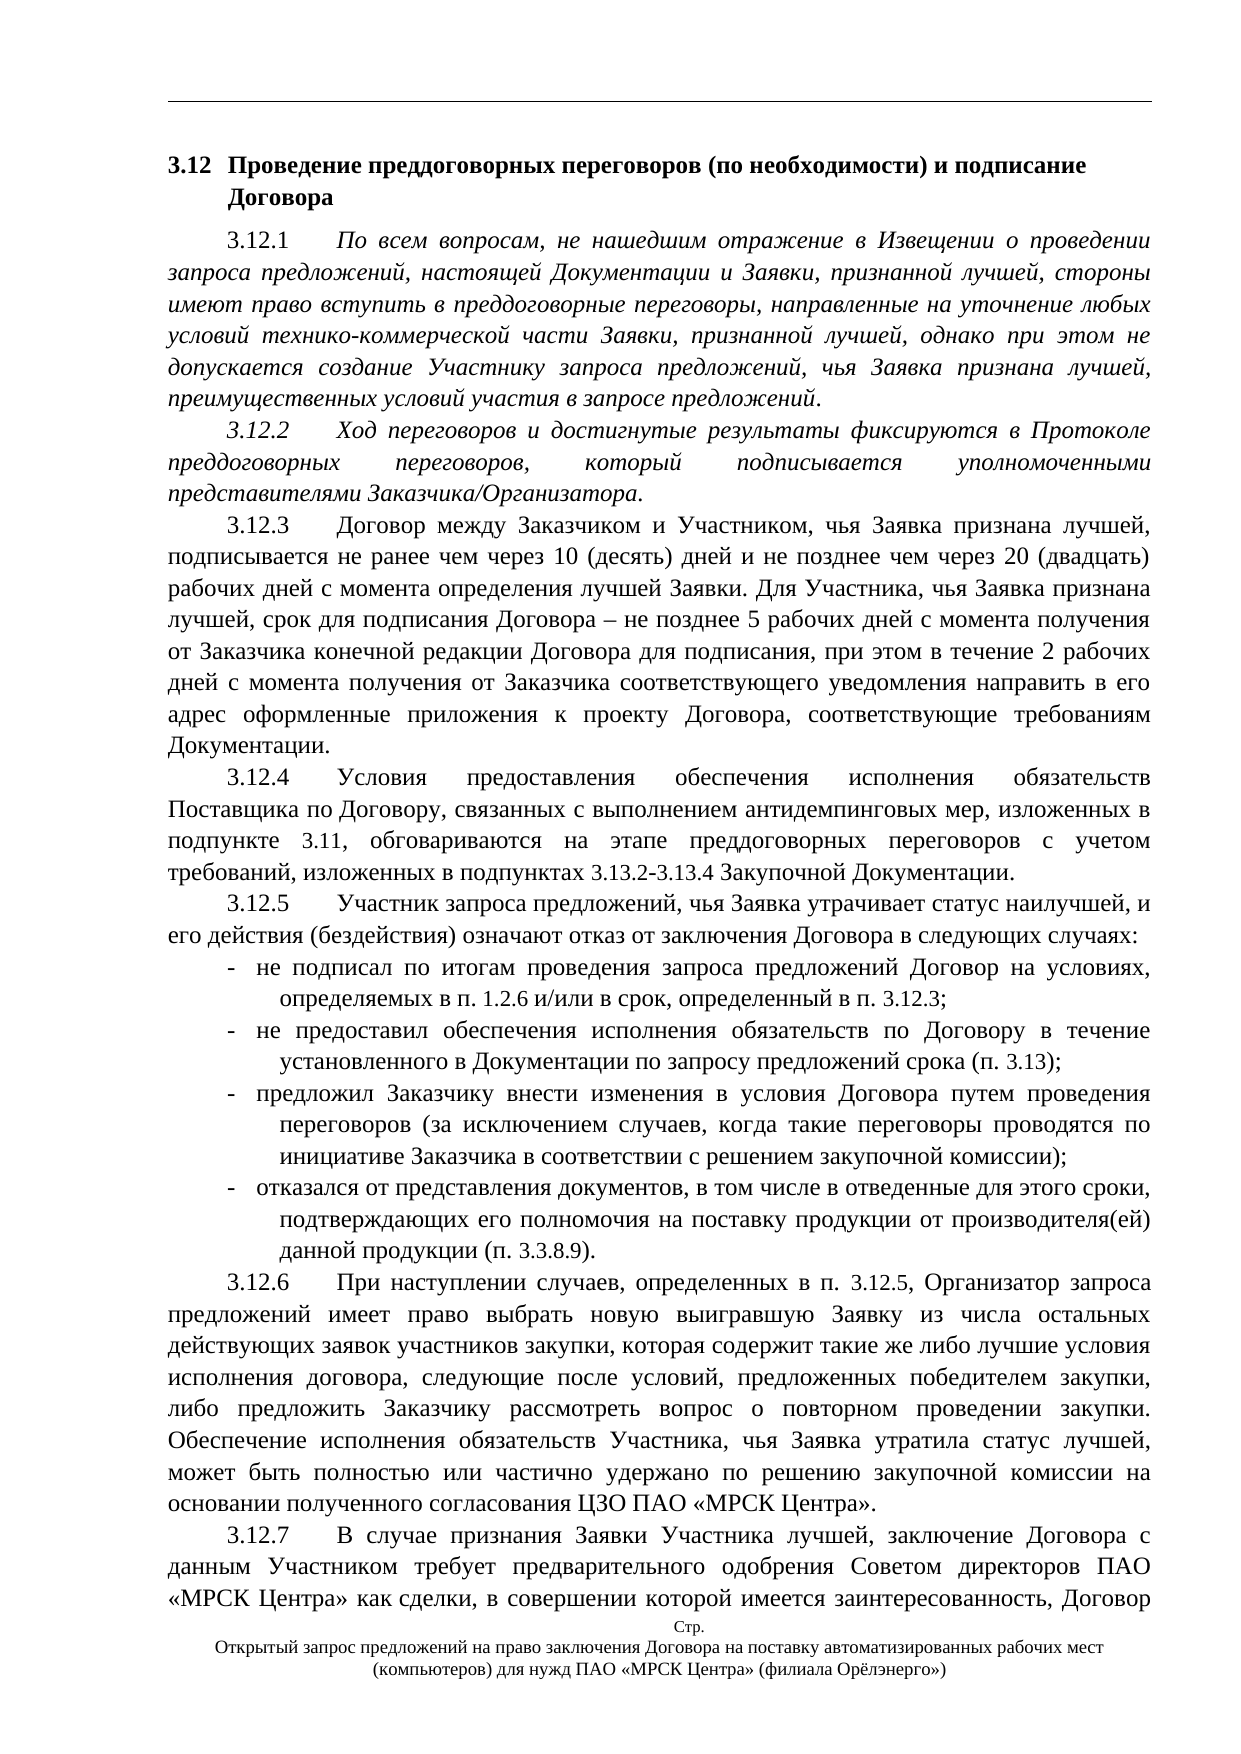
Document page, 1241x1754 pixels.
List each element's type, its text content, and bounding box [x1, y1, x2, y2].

list Ход переговоров и достигнутые результаты фиксируются в Протоколе преддоговорных переговоров, который подписывается уполномоченными представителями Заказчика/Организатора. [168, 415, 1152, 507]
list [168, 1520, 1152, 1612]
list При наступлении случаев, определенных в п. 3.12.5, Организатор запроса предложений имеет право выбрать новую выигравшую Заявку из числа остальных действующих заявок участников закупки, которая содержит такие же либо лучшие условия исполнения договора, следующие после условий, предложенных победителем закупки, либо предложить Заказчику рассмотреть вопрос о повторном проведении закупки. Обеспечение исполнения обязательств Участника, чья Заявка утратила статус лучшей, может быть полностью или частично удержано по решению закупочной комиссии на основании полученного согласования ЦЗО ПАО «МРСК Центра». [168, 1267, 1152, 1517]
list отказался от представления документов, в том числе в отведенные для этого сроки, подтверждающих его полномочия на поставку продукции от производителя(ей) данной продукции (п. 3.3.8.9). [227, 1172, 1152, 1264]
list Условия предоставления обеспечения исполнения обязательств Поставщика по Договору, связанных с выполнением антидемпинговых мер, изложенных в подпункте 3.11, обговариваются на этапе преддоговорных переговоров с учетом требований, изложенных в подпунктах 3.13.2-3.13.4 Закупочной Документации. [168, 762, 1152, 886]
list предложил Заказчику внести изменения в условия Договора путем проведения переговоров (за исключением случаев, когда такие переговоры проводятся по инициативе Заказчика в соответствии с решением закупочной комиссии); [227, 1078, 1152, 1170]
list По всем вопросам, не нашедшим отражение в Извещении о проведении запроса предложений, настоящей Документации и Заявки, признанной лучшей, стороны имеют право вступить в преддоговорные переговоры, направленные на уточнение любых условий технико-коммерческой части Заявки, признанной лучшей, однако при этом не допускается создание Участнику запроса предложений, чья Заявка признана лучшей, преимущественных условий участия в запросе предложений. [168, 226, 1152, 412]
list не предоставил обеспечения исполнения обязательств по Договору в течение установленного в Документации по запросу предложений срока (п. 3.13); [227, 1015, 1152, 1075]
list не подписал по итогам проведения запроса предложений Договор на условиях, определяемых в п. 1.2.6 и/или в срок, определенный в п. 3.12.3; [227, 952, 1152, 1012]
list Участник запроса предложений, чья Заявка утрачивает статус наилучшей, и его действия (бездействия) означают отказ от заключения Договора в следующих случаях: [168, 888, 1152, 949]
list Договор между Заказчиком и Участником, чья Заявка признана лучшей, подписывается не ранее чем через 10 (десять) дней и не позднее чем через 20 (двадцать) рабочих дней с момента определения лучшей Заявки. Для Участника, чья Заявка признана лучшей, срок для подписания Договора – не позднее 5 рабочих дней с момента получения от Заказчика конечной редакции Договора для подписания, при этом в течение 2 рабочих дней с момента получения от Заказчика соответствующего уведомления направить в его адрес оформленные приложения к проекту Договора, соответствующие требованиям Документации. [168, 510, 1152, 759]
subtitle Проведение преддоговорных переговоров (по необходимости) и подписание Договора [168, 150, 1152, 210]
